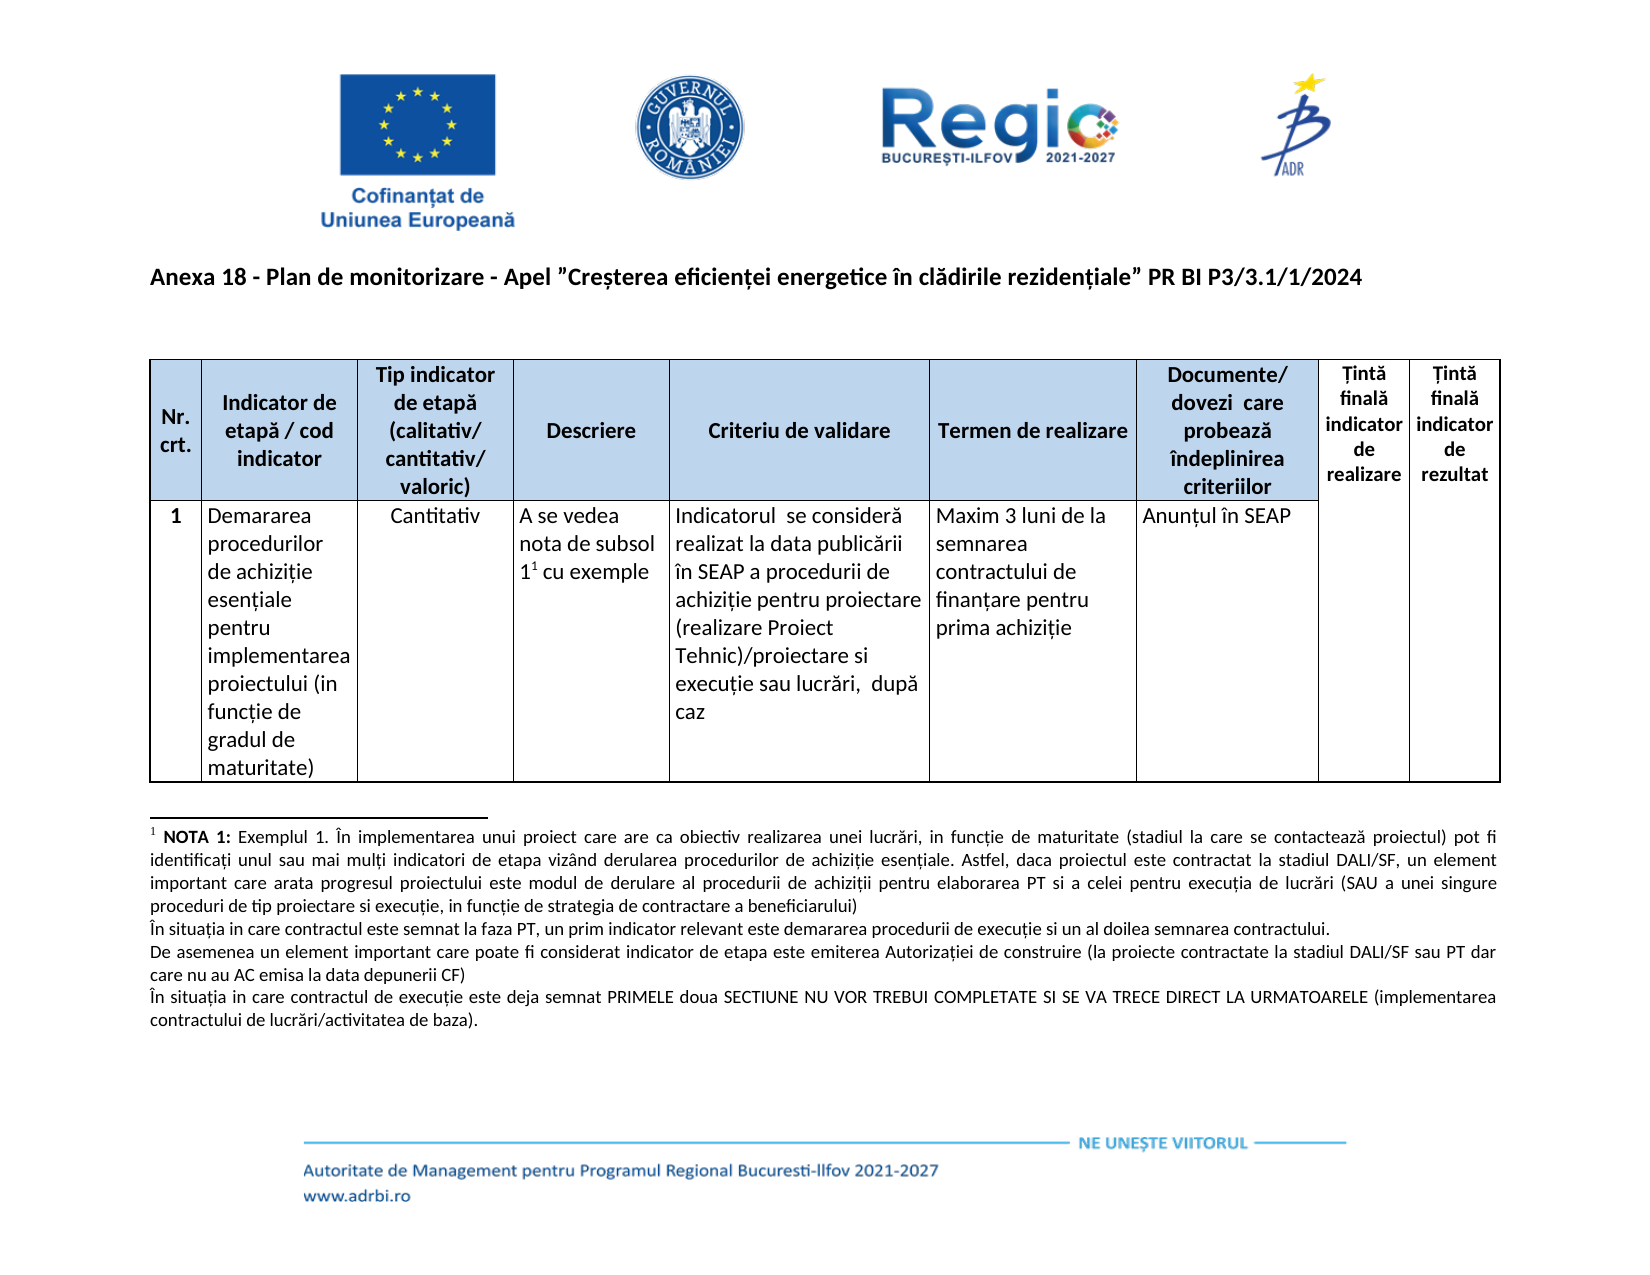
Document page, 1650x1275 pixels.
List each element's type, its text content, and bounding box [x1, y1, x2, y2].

table_cell Cantitativ [358, 501, 513, 781]
table_cell Indicatorul se consideră realizat la data publicării în SEAP a procedurii de achiziție pentru proiectare (realizare Proiect Tehnic)/proiectare si execuție sau lucrări, după caz [670, 501, 929, 781]
table_header Tip indicator de etapă (calitativ/ cantitativ/ valoric) [358, 360, 513, 500]
table_header Descriere [514, 360, 669, 500]
table_cell Anunțul în SEAP [1137, 501, 1318, 781]
table_header Termen de realizare [930, 360, 1136, 500]
table_header Indicator de etapă / cod indicator [202, 360, 357, 500]
table_header Țintă finală indicator de rezultat [1410, 360, 1499, 781]
picture [303, 1137, 1347, 1202]
table_header Criteriu de validare [670, 360, 929, 500]
text Anexa 18 - Plan de monitorizare - Apel ”Creşterea eficienţei energetice în clădirile rezidenţiale” PR BI P3/3.1/1/2024 [150, 262, 1492, 292]
table_cell 1 [151, 501, 201, 781]
table_cell Demararea procedurilor de achiziție esențiale pentru implementarea proiectului (in funcție de gradul de maturitate) [202, 501, 357, 781]
table_header Documente/ dovezi care probează îndeplinirea criteriilor [1137, 360, 1318, 500]
table_header Nr. crt. [151, 360, 201, 500]
table_header Țintă finală indicator de realizare [1319, 360, 1409, 781]
picture [317, 73, 1333, 231]
table_cell Maxim 3 luni de la semnarea contractului de finanțare pentru prima achiziție [930, 501, 1136, 781]
table_cell A se vedea nota de subsol 1 cu exemple [514, 501, 669, 781]
